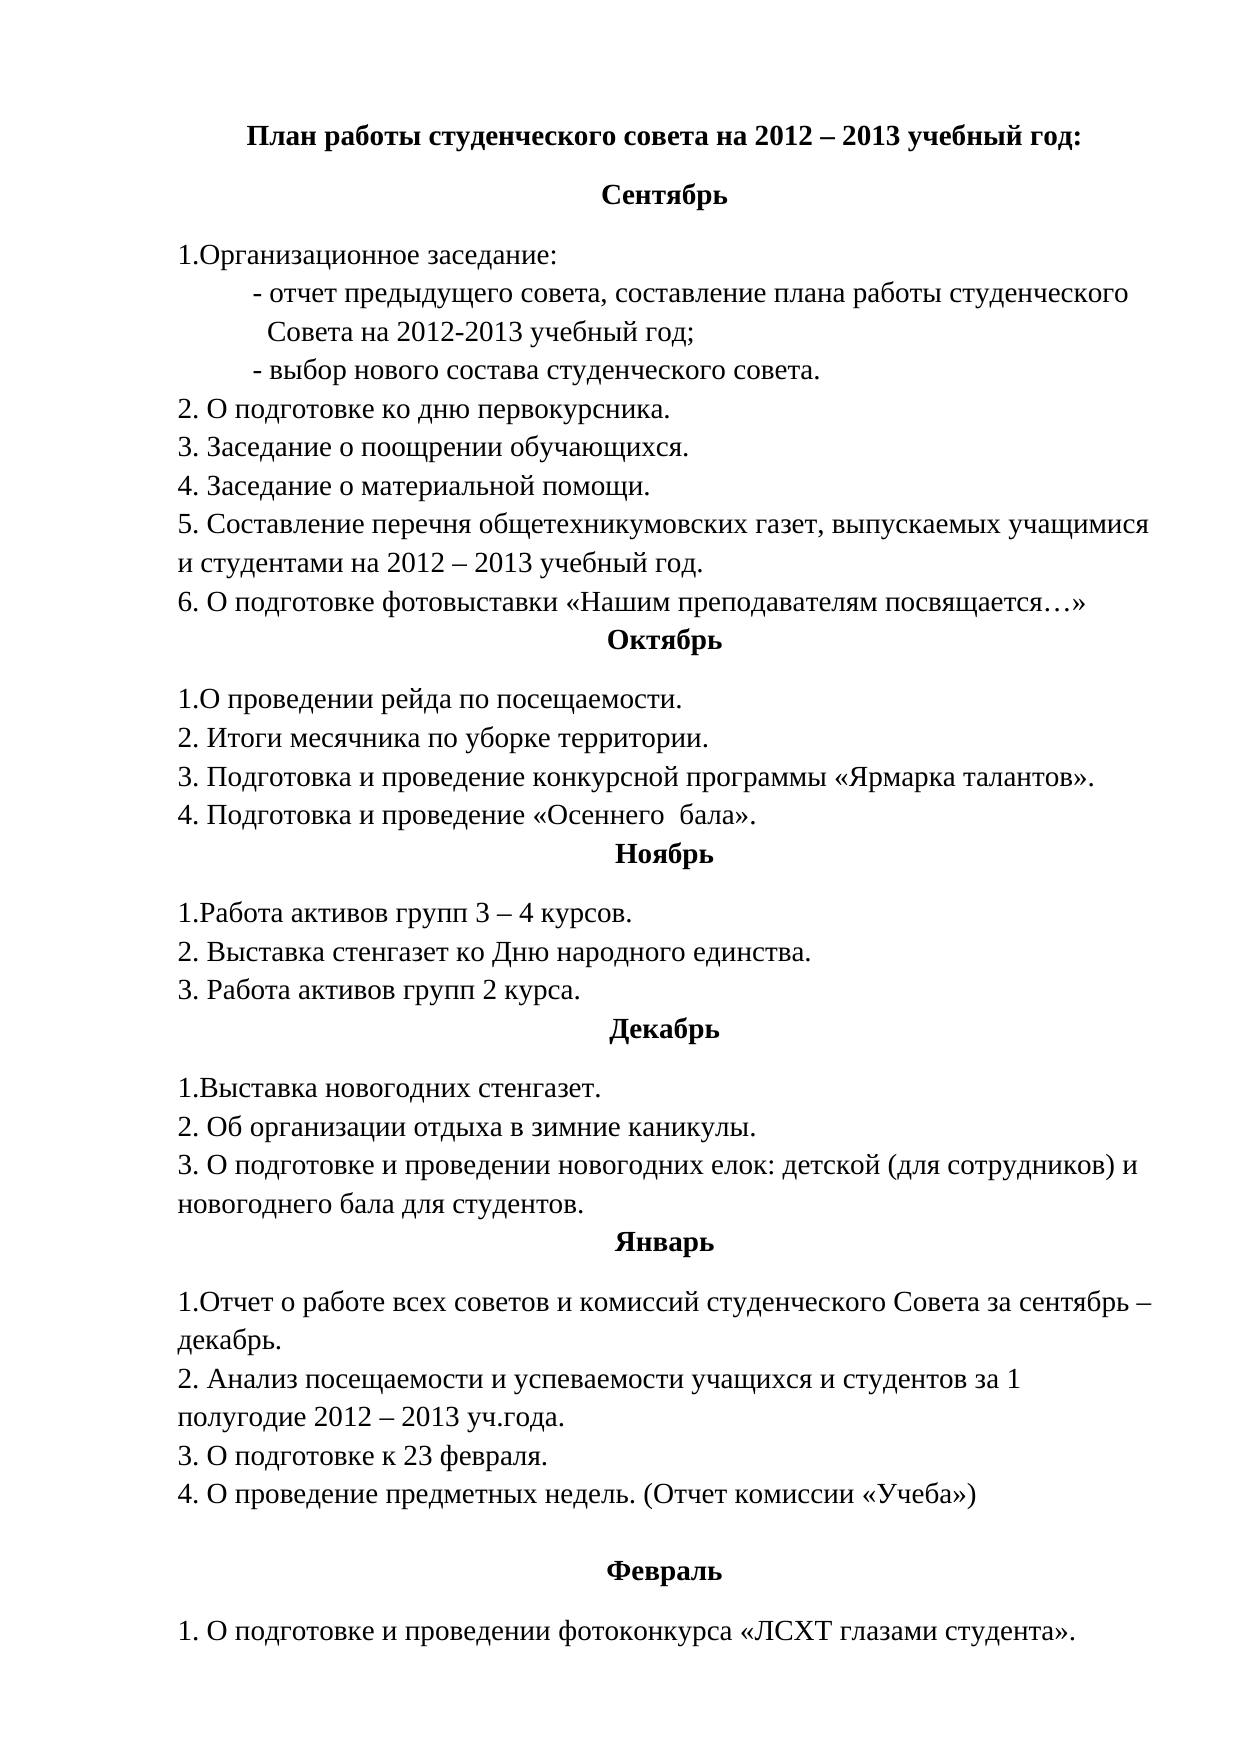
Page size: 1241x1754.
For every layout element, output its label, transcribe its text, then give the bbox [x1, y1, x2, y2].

text 1.Выставка новогодних стенгазет. [177, 1070, 1152, 1104]
text 1.Работа активов групп 3 – 4 курсов. [177, 895, 1152, 929]
text 2. Об организации отдыха в зимние каникулы. [177, 1109, 1152, 1142]
text 4. Заседание о материальной помощи. [177, 468, 1152, 502]
text 6. О подготовке фотовыставки «Нашим преподавателям посвящается…» [177, 584, 1152, 617]
text 1.Организационное заседание: [177, 237, 1152, 270]
list Совета на 2012-2013 учебный год; [252, 314, 1152, 347]
list Февраль [177, 1553, 1152, 1587]
text План работы студенческого совета на 2012 – 2013 учебный год: [177, 118, 1152, 152]
list 4. О проведение предметных недель. (Отчет комиссии «Учеба») [177, 1476, 1152, 1510]
text Ноябрь [177, 836, 1152, 869]
text 1. О подготовке и проведении фотоконкурса «ЛСХТ глазами студента». [177, 1613, 1152, 1646]
text Декабрь [177, 1011, 1152, 1044]
text 3. Заседание о поощрении обучающихся. [177, 429, 1152, 463]
text 4. Подготовка и проведение «Осеннего бала». [177, 797, 1152, 831]
text 5. Составление перечня общетехникумовских газет, выпускаемых учащимися и студентами на 2012 – 2013 учебный год. [177, 507, 1152, 579]
text Сентябрь [177, 177, 1152, 211]
text 3. О подготовке и проведении новогодних елок: детской (для сотрудников) и новогоднего бала для студентов. [177, 1147, 1152, 1219]
text Октябрь [177, 622, 1152, 656]
text 2. Выставка стенгазет ко Дню народного единства. [177, 934, 1152, 967]
text 2. О подготовке ко дню первокурсника. [177, 391, 1152, 424]
text 3. Работа активов групп 2 курса. [177, 972, 1152, 1006]
text 2. Итоги месячника по уборке территории. [177, 720, 1152, 754]
text 1.О проведении рейда по посещаемости. [177, 682, 1152, 715]
list 2. Анализ посещаемости и успеваемости учащихся и студентов за 1 полугодие 2012 – 2013 уч.года. [177, 1361, 1152, 1433]
list - отчет предыдущего совета, составление плана работы студенческого [252, 275, 1152, 309]
text 3. Подготовка и проведение конкурсной программы «Ярмарка талантов». [177, 759, 1152, 792]
list - выбор нового состава студенческого совета. [252, 352, 1152, 386]
text Январь [177, 1224, 1152, 1258]
list 1.Отчет о работе всех советов и комиссий студенческого Совета за сентябрь – декабрь. [177, 1284, 1152, 1356]
list 3. О подготовке к 23 февраля. [177, 1438, 1152, 1471]
